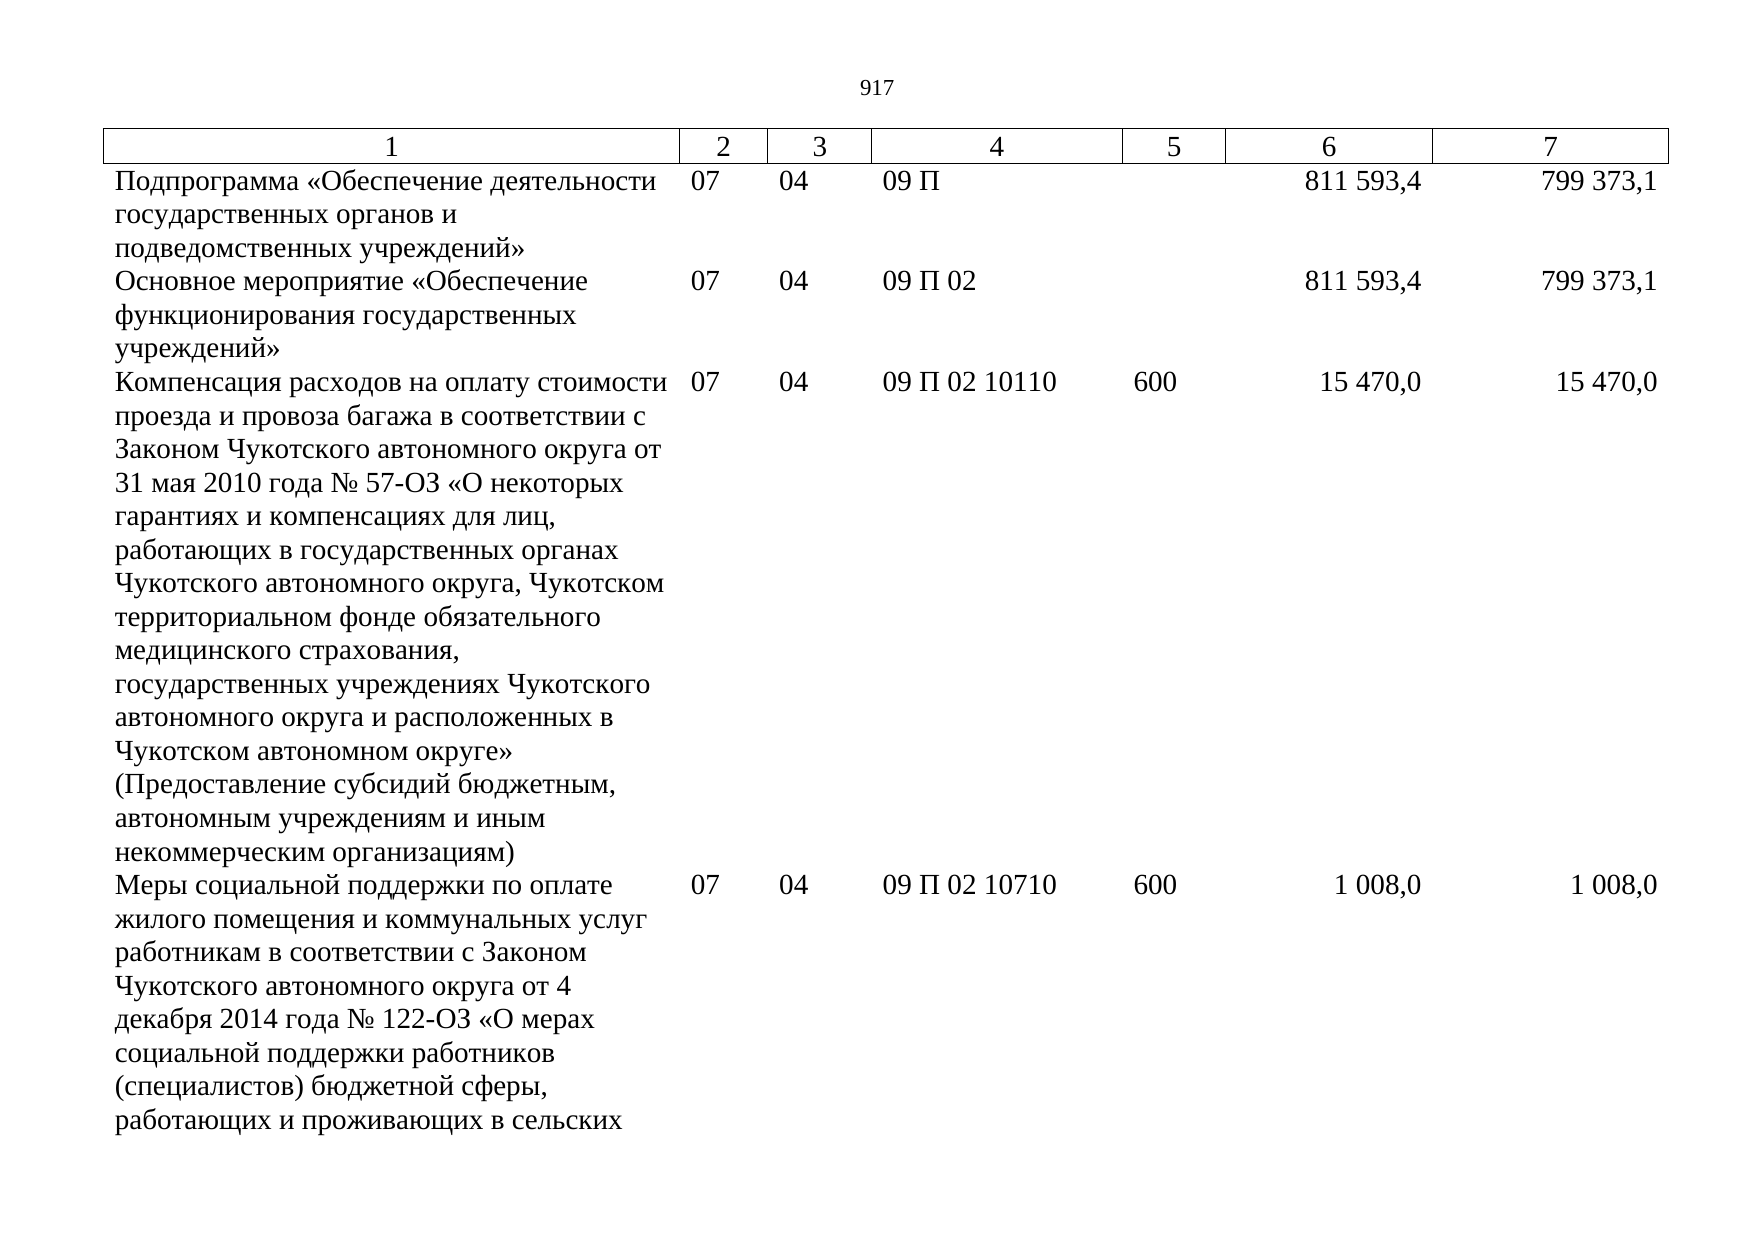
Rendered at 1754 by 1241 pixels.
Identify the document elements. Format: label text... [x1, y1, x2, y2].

table_header 7 [1433, 129, 1668, 163]
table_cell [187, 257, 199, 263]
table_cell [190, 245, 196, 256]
table_header 4 [872, 129, 1122, 163]
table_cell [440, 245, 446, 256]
table_header 3 [768, 129, 871, 163]
table_header 5 [1123, 129, 1225, 163]
table_header 1 [104, 129, 679, 163]
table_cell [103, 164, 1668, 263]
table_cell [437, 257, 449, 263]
table_header 2 [680, 129, 767, 163]
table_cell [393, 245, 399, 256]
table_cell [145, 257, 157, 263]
table_header 6 [1226, 129, 1432, 163]
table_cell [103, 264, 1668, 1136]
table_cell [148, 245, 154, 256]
